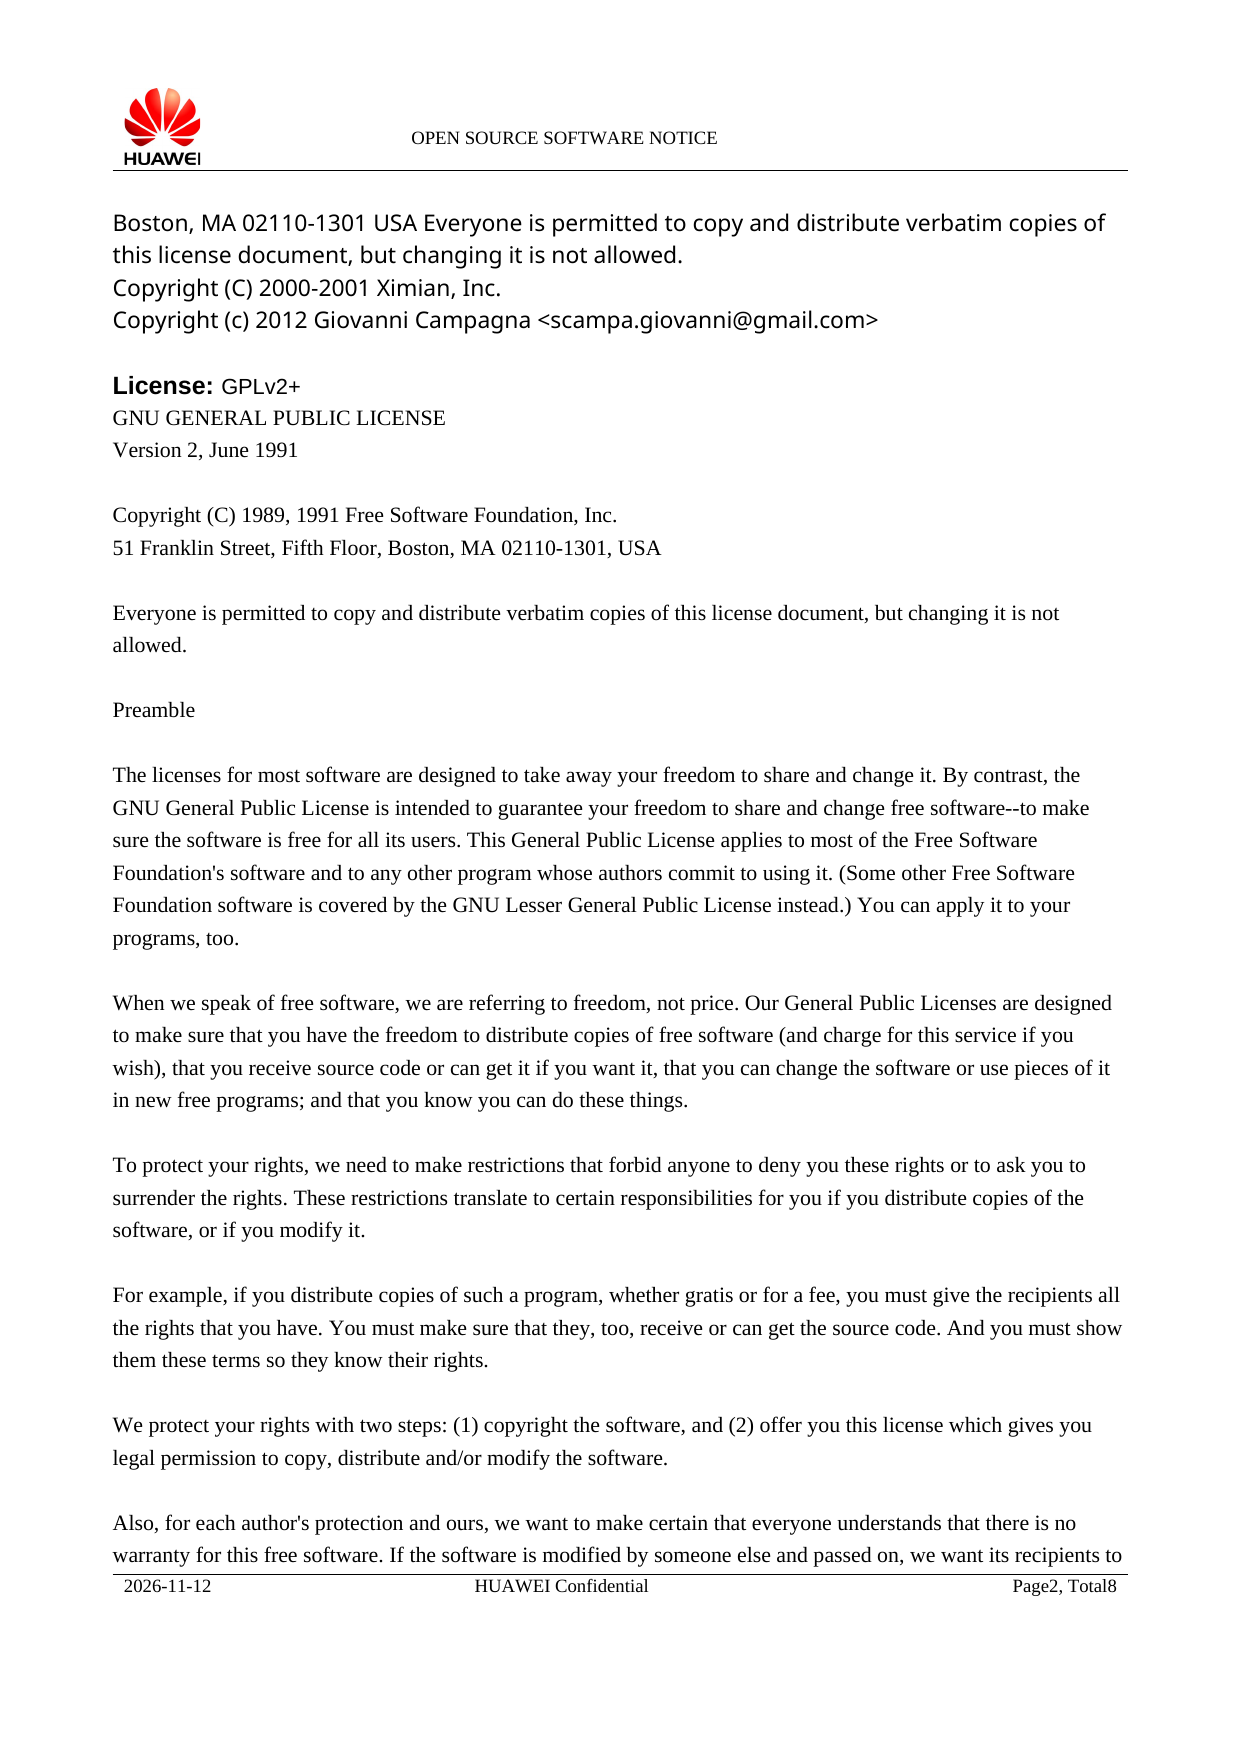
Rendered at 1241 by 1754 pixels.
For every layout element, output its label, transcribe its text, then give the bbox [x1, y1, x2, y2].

picture [124, 88, 201, 165]
text License: GPLv2+ [112, 369, 1128, 401]
